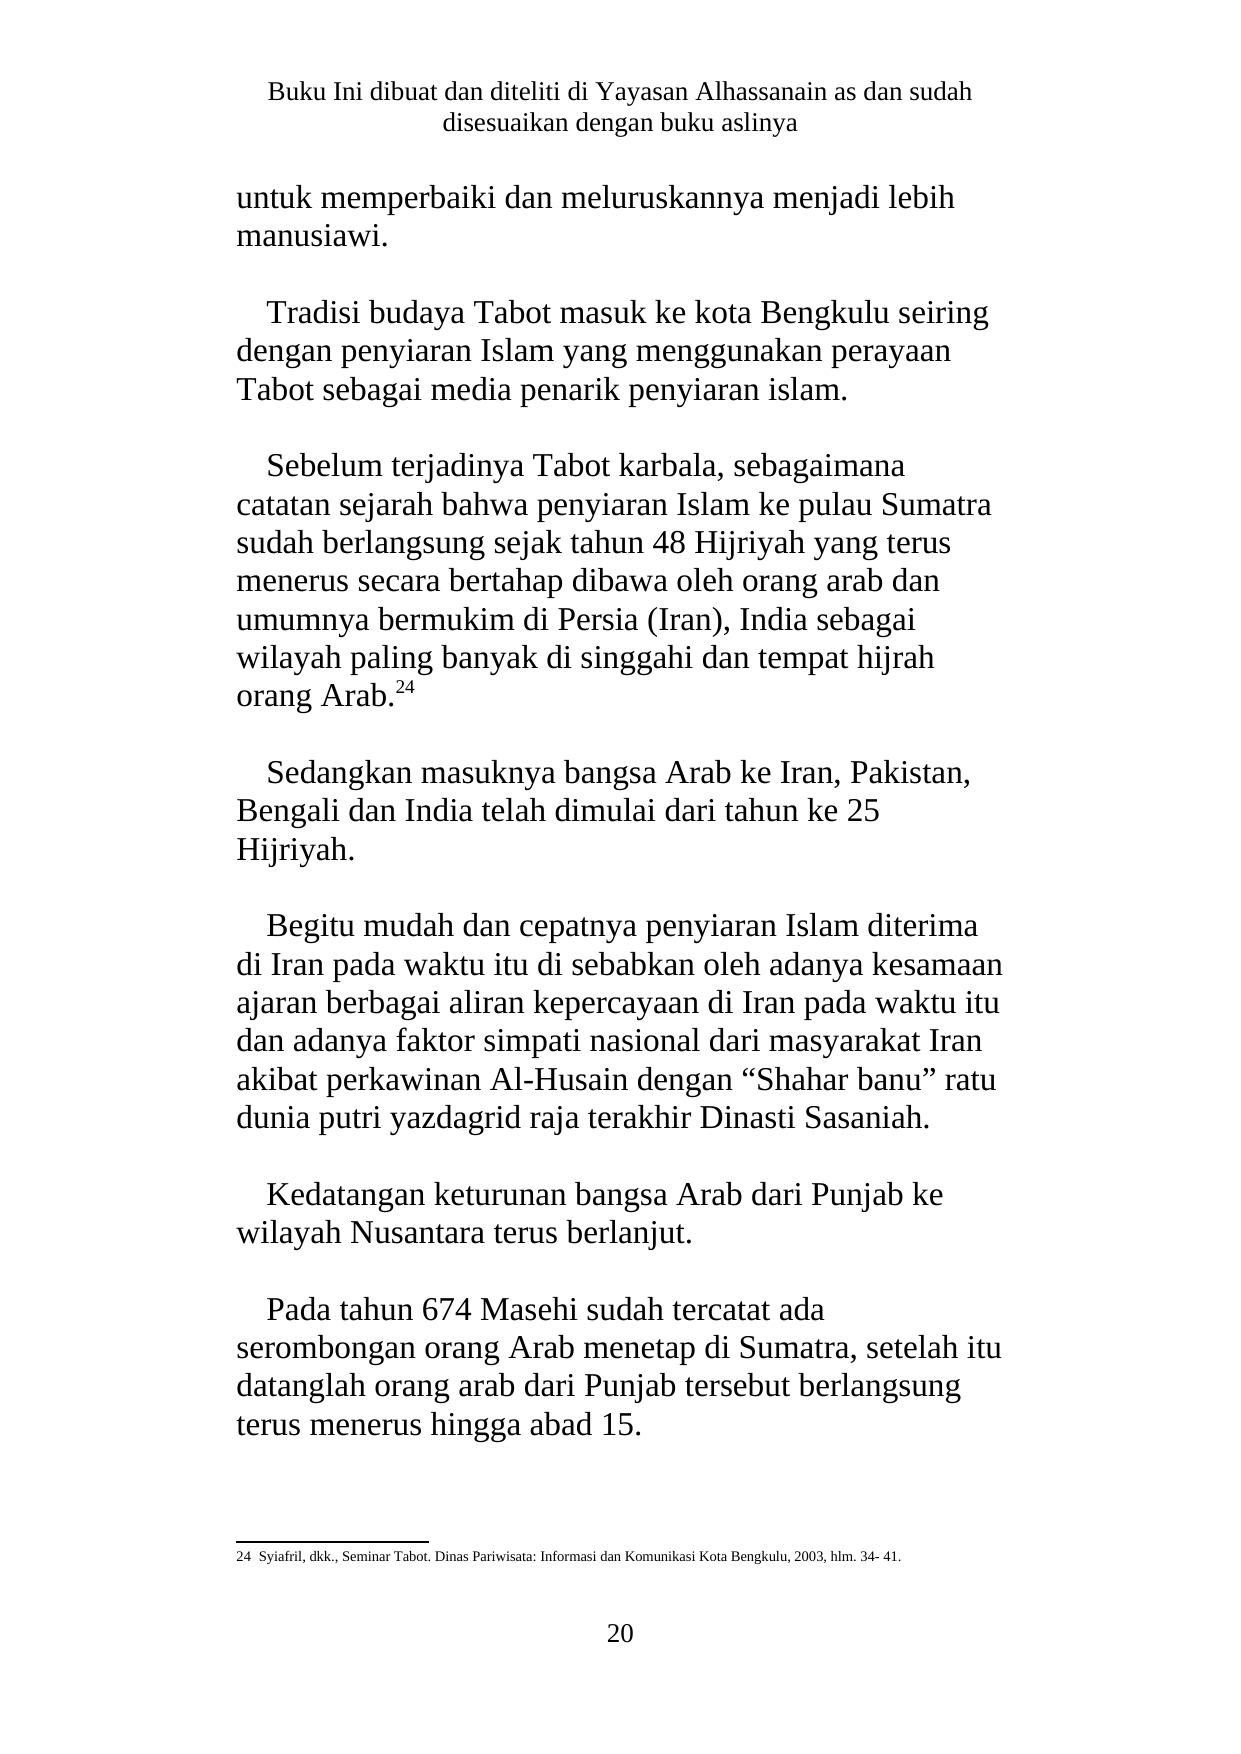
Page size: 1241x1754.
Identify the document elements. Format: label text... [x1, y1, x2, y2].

text Sebelum terjadinya Tabot karbala, sebagaimana catatan sejarah bahwa penyiaran Islam ke pulau Sumatra sudah berlangsung sejak tahun 48 Hijriyah yang terus menerus secara bertahap dibawa oleh orang arab dan umumnya bermukim di Persia (Iran), India sebagai wilayah paling banyak di singgahi dan tempat hijrah orang Arab. [236, 446, 1004, 714]
text Sedangkan masuknya bangsa Arab ke Iran, Pakistan, Bengali dan India telah dimulai dari tahun ke 25 Hijriyah. [236, 752, 1004, 867]
text Begitu mudah dan cepatnya penyiaran Islam diterima di Iran pada waktu itu di sebabkan oleh adanya kesamaan ajaran berbagai aliran kepercayaan di Iran pada waktu itu dan adanya faktor simpati nasional dari masyarakat Iran akibat perkawinan Al-Husain dengan “Shahar banu” ratu dunia putri yazdagrid raja terakhir Dinasti Sasaniah. [236, 906, 1004, 1136]
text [236, 177, 1004, 254]
text Kedatangan keturunan bangsa Arab dari Punjab ke wilayah Nusantara terus berlanjut. [236, 1174, 1004, 1251]
text Tradisi budaya Tabot masuk ke kota Bengkulu seiring dengan penyiaran Islam yang menggunakan perayaan Tabot sebagai media penarik penyiaran islam. [236, 292, 1004, 407]
text Pada tahun 674 Masehi sudah tercatat ada serombongan orang Arab menetap di Sumatra, setelah itu datanglah orang arab dari Punjab tersebut berlangsung terus menerus hingga abad 15. [236, 1289, 1004, 1442]
